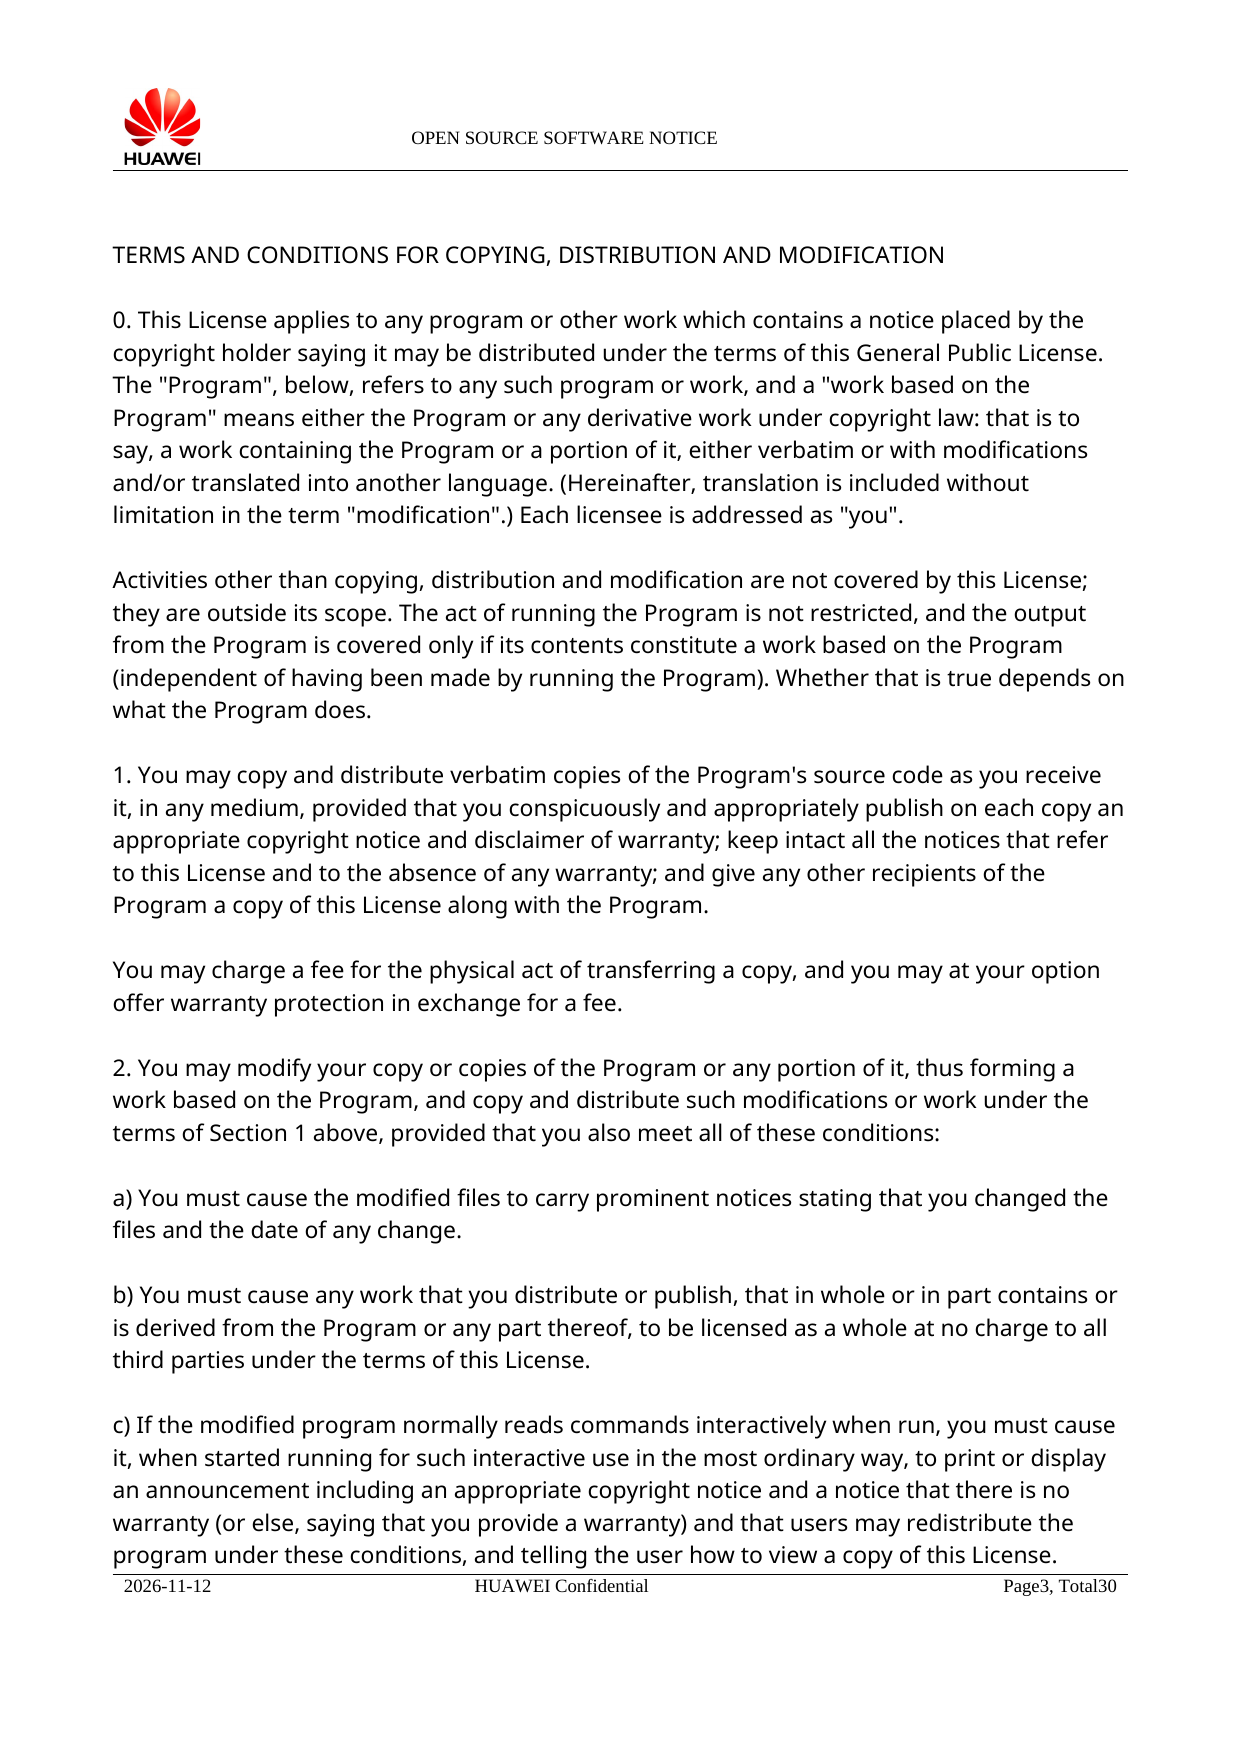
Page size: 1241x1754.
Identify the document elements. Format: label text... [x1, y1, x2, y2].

text 0. This License applies to any program or other work which contains a notice placed by the copyright holder saying it may be distributed under the terms of this General Public License. The "Program", below, refers to any such program or work, and a "work based on the Program" means either the Program or any derivative work under copyright law: that is to say, a work containing the Program or a portion of it, either verbatim or with modifications and/or translated into another language. (Hereinafter, translation is included without limitation in the term "modification".) Each licensee is addressed as "you". [112, 304, 1128, 531]
text a) You must cause the modified files to carry prominent notices stating that you changed the files and the date of any change. [112, 1181, 1128, 1246]
picture [124, 88, 201, 165]
text 1. You may copy and distribute verbatim copies of the Program's source code as you receive it, in any medium, provided that you conspicuously and appropriately publish on each copy an appropriate copyright notice and disclaimer of warranty; keep intact all the notices that refer to this License and to the absence of any warranty; and give any other recipients of the Program a copy of this License along with the Program. [112, 759, 1128, 921]
text TERMS AND CONDITIONS FOR COPYING, DISTRIBUTION AND MODIFICATION [112, 239, 1128, 271]
text Activities other than copying, distribution and modification are not covered by this License; they are outside its scope. The act of running the Program is not restricted, and the output from the Program is covered only if its contents constitute a work based on the Program (independent of having been made by running the Program). Whether that is true depends on what the Program does. [112, 564, 1128, 726]
text You may charge a fee for the physical act of transferring a copy, and you may at your option offer warranty protection in exchange for a fee. [112, 954, 1128, 1019]
text 2. You may modify your copy or copies of the Program or any portion of it, thus forming a work based on the Program, and copy and distribute such modifications or work under the terms of Section 1 above, provided that you also meet all of these conditions: [112, 1051, 1128, 1149]
text b) You must cause any work that you distribute or publish, that in whole or in part contains or is derived from the Program or any part thereof, to be licensed as a whole at no charge to all third parties under the terms of this License. [112, 1279, 1128, 1376]
